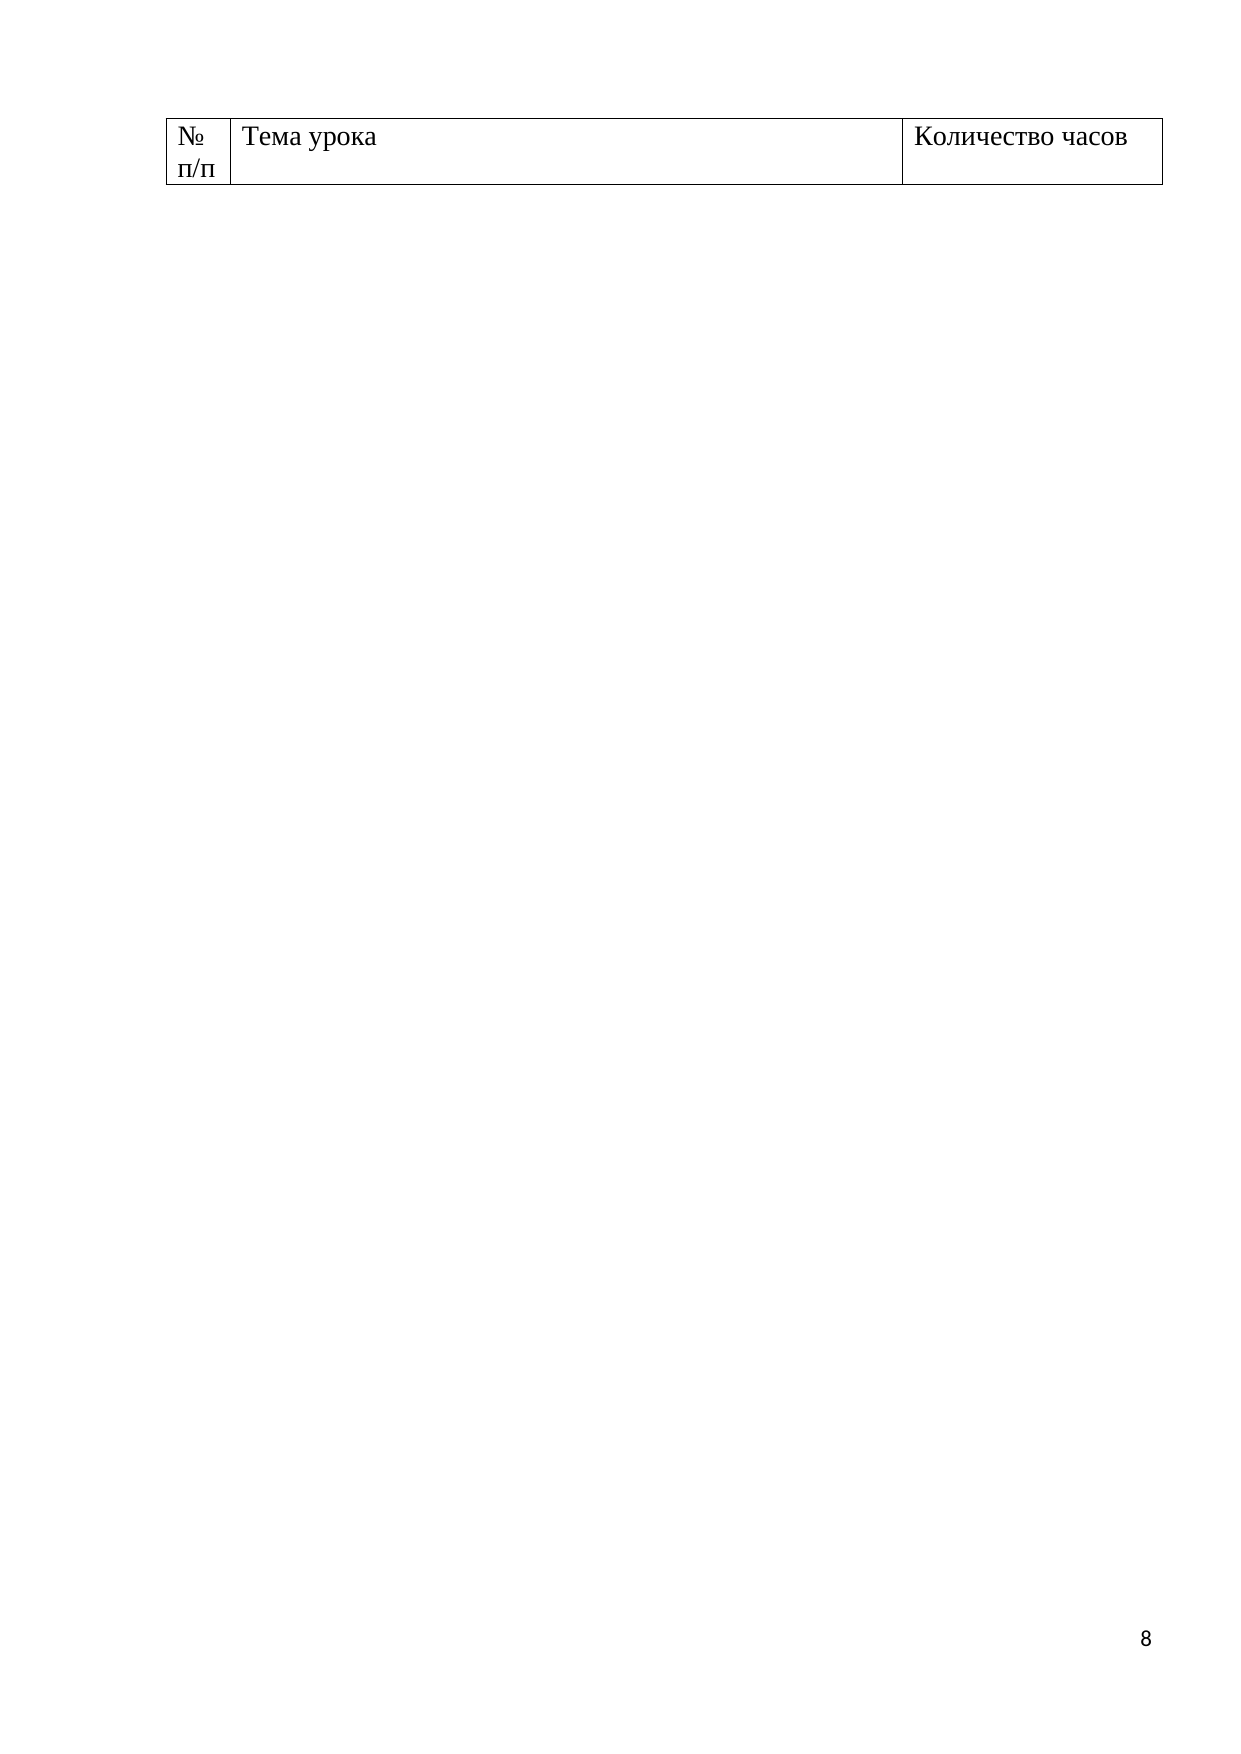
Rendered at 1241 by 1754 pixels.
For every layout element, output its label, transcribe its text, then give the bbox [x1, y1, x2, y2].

table_header Количество часов [903, 119, 1162, 184]
table_header Тема урока [231, 119, 902, 184]
table_header № п/п [167, 119, 230, 184]
